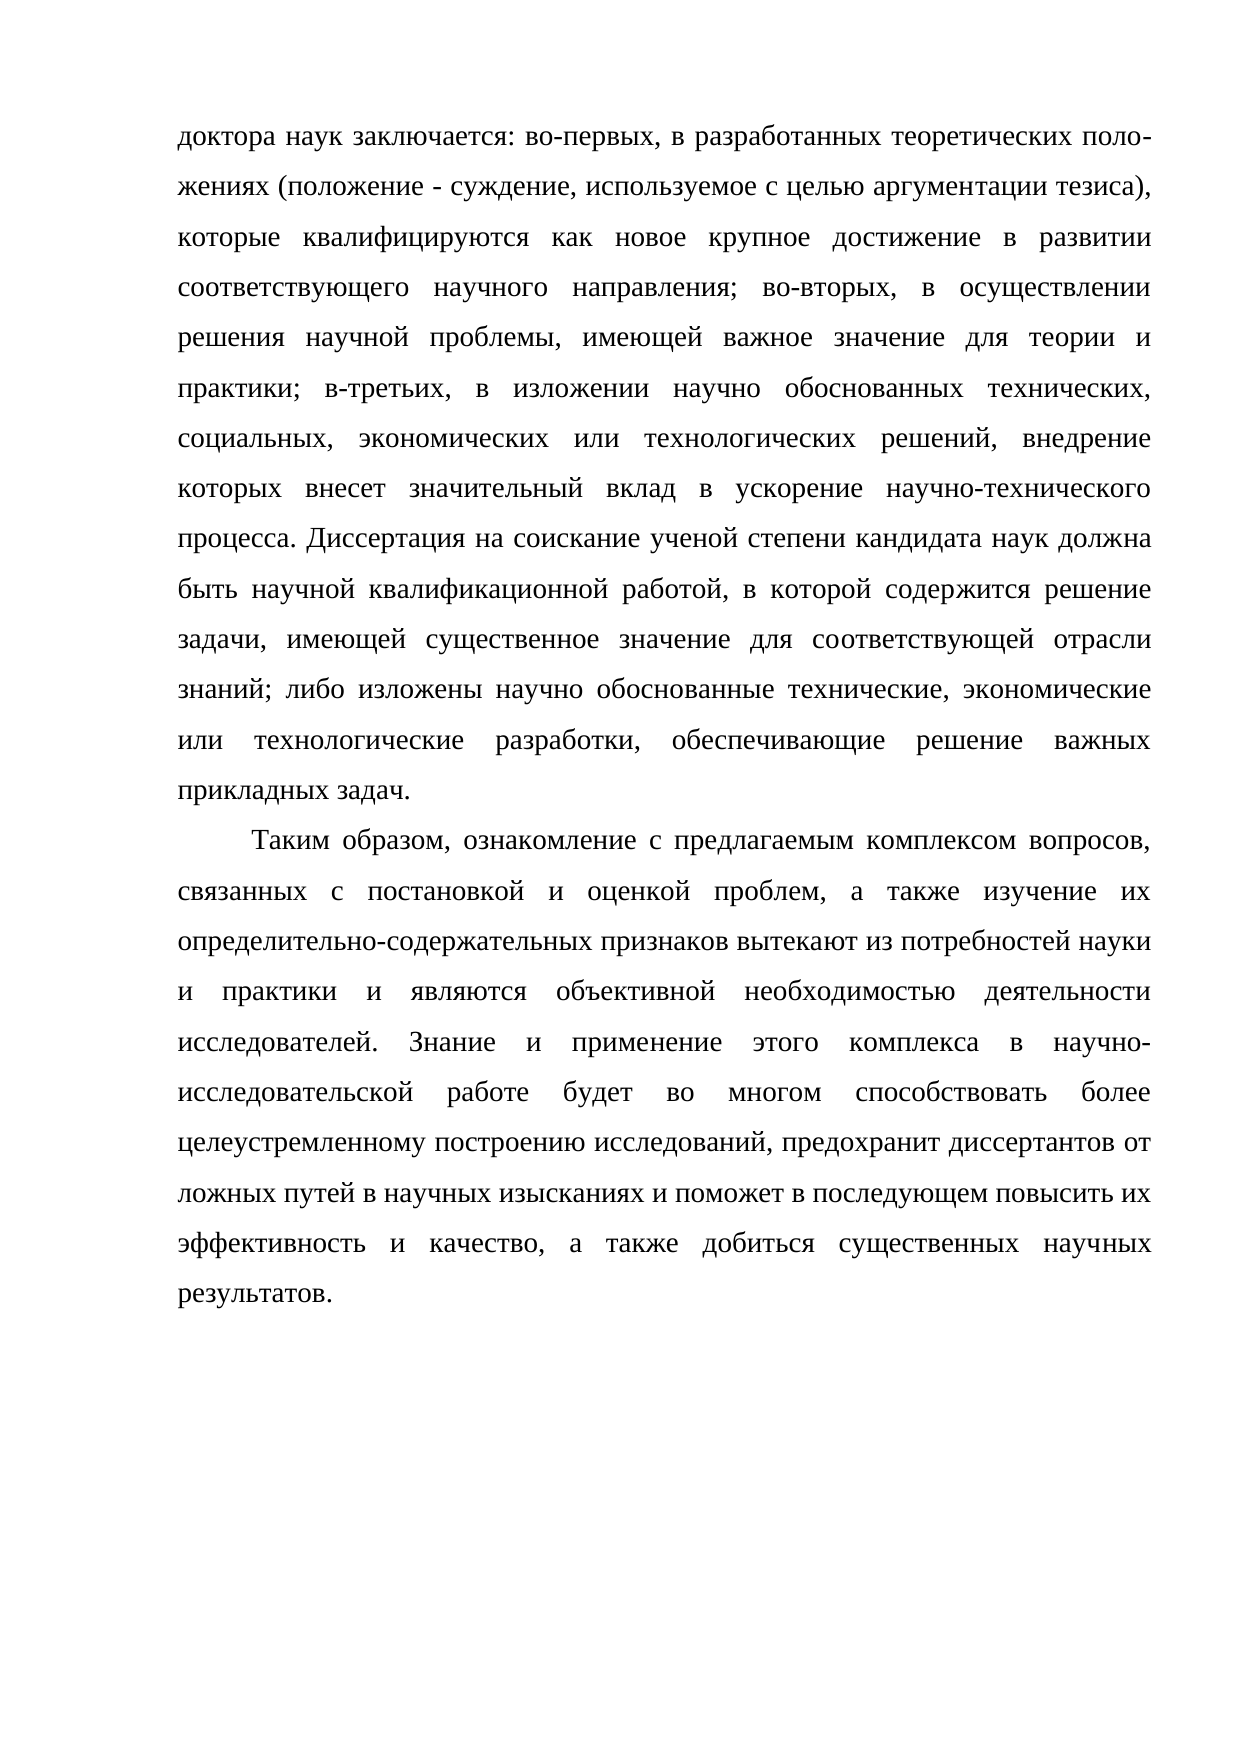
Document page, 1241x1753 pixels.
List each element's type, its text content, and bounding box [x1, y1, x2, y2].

text Таким образом, ознакомление с предлагаемым комплексом вопросов, связанных с постановкой и оценкой проблем, а также изучение их определительно-содержательных признаков вытекают из потребностей науки и практики и являются объективной необходимостью деятельности исследователей. Знание и применение этого комплекса в научно-исследовательской работе будет во многом способствовать более целеустремленному построению исследований, предохранит диссертантов от ложных путей в научных изысканиях и поможет в последующем повысить их эффективность и качество, а также добиться существенных научных результатов. [177, 822, 1152, 1309]
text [177, 118, 1152, 806]
